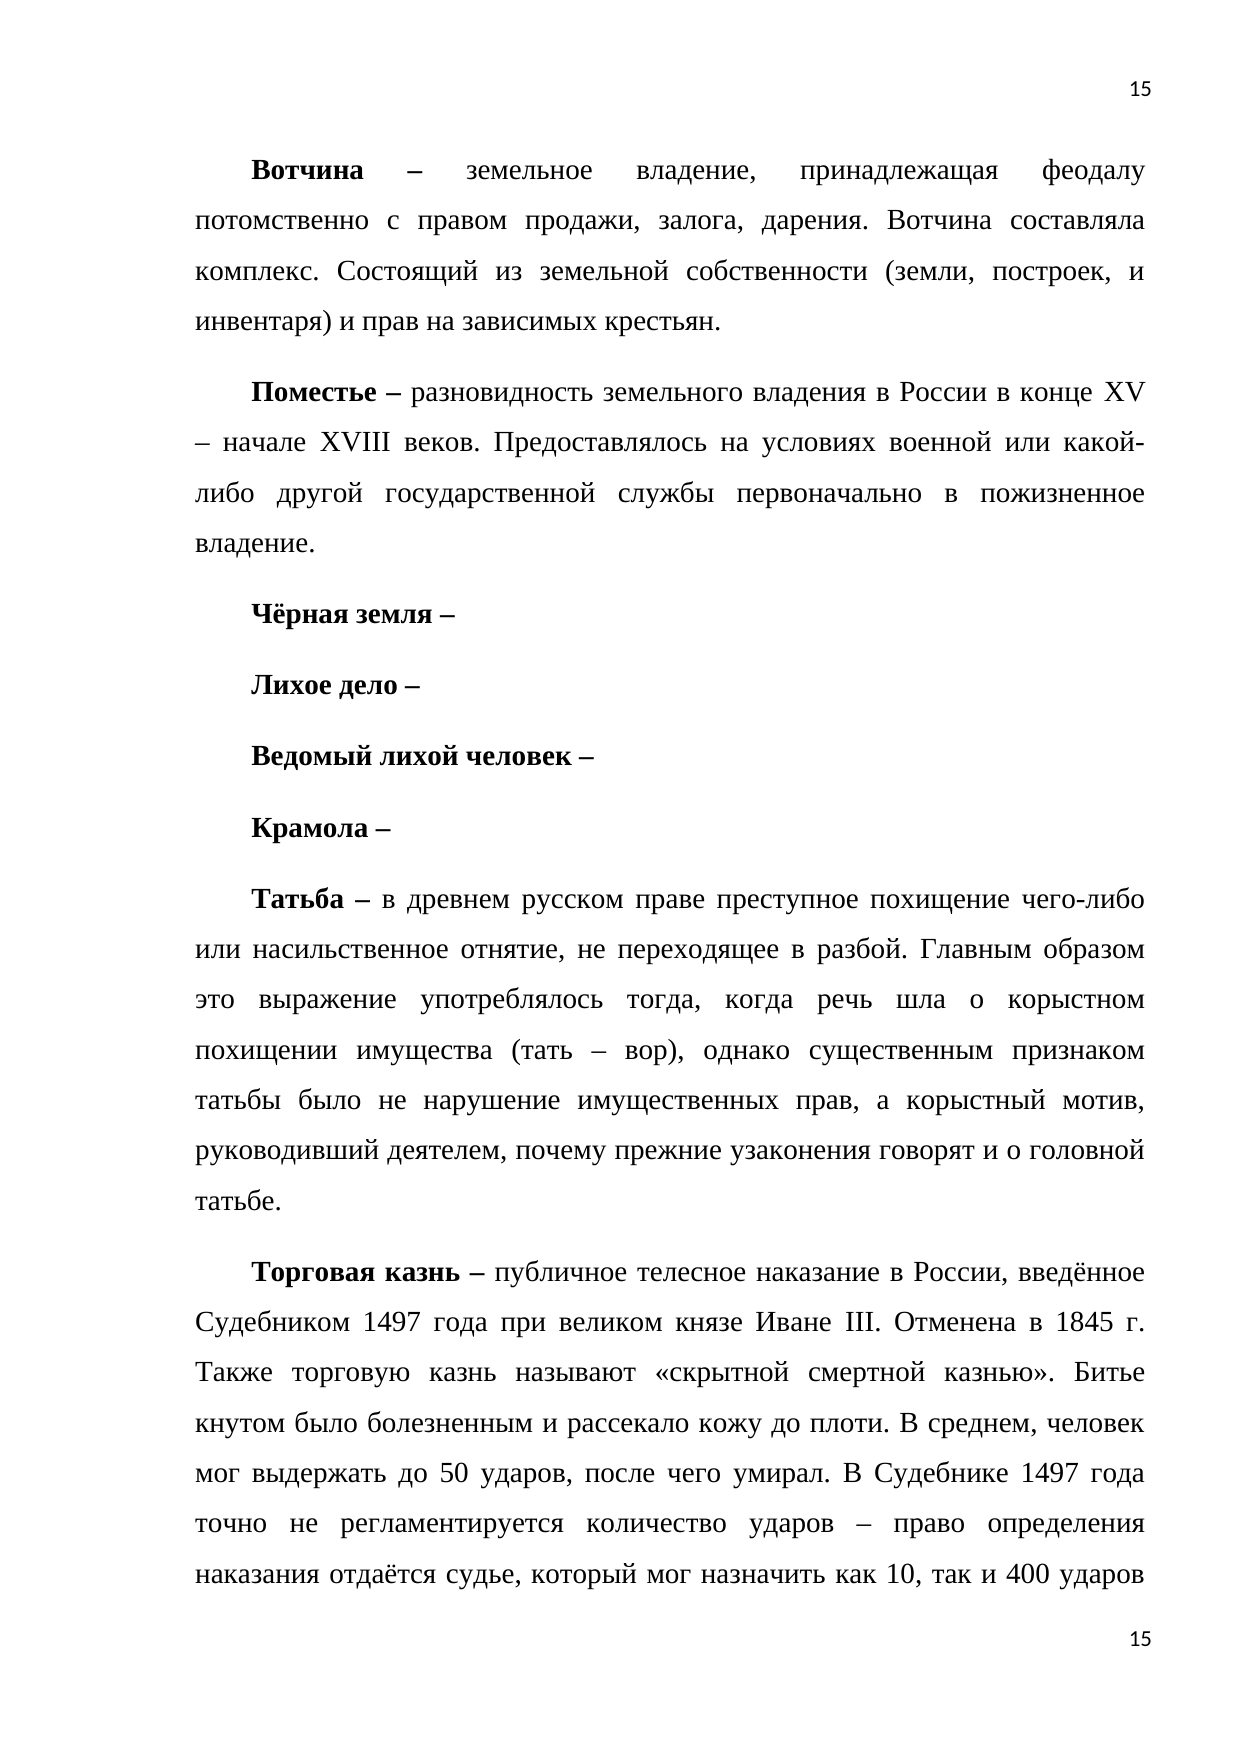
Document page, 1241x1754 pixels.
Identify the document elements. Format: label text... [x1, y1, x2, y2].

text Вотчина – земельное владение, принадлежащая феодалу потомственно с правом продажи, залога, дарения. Вотчина составляла комплекс. Состоящий из земельной собственности (земли, построек, и инвентаря) и прав на зависимых крестьян. [195, 152, 1146, 337]
text Татьба – в древнем русском праве преступное похищение чего-либо или насильственное отнятие, не переходящее в разбой. Главным образом это выражение употреблялось тогда, когда речь шла о корыстном похищении имущества (тать – вор), однако существенным признаком татьбы было не нарушение имущественных прав, а корыстный мотив, руководивший деятелем, почему прежние узаконения говорят и о головной татьбе. [195, 881, 1146, 1216]
text Чёрная земля – [195, 596, 1146, 630]
text Ведомый лихой человек – [195, 738, 1146, 772]
text Поместье – разновидность земельного владения в России в конце XV – начале XVIII веков. Предоставлялось на условиях военной или какой-либо другой государственной службы первоначально в пожизненное владение. [195, 374, 1146, 559]
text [195, 1254, 1146, 1589]
text Лихое дело – [195, 667, 1146, 701]
text Крамола – [195, 810, 1146, 843]
